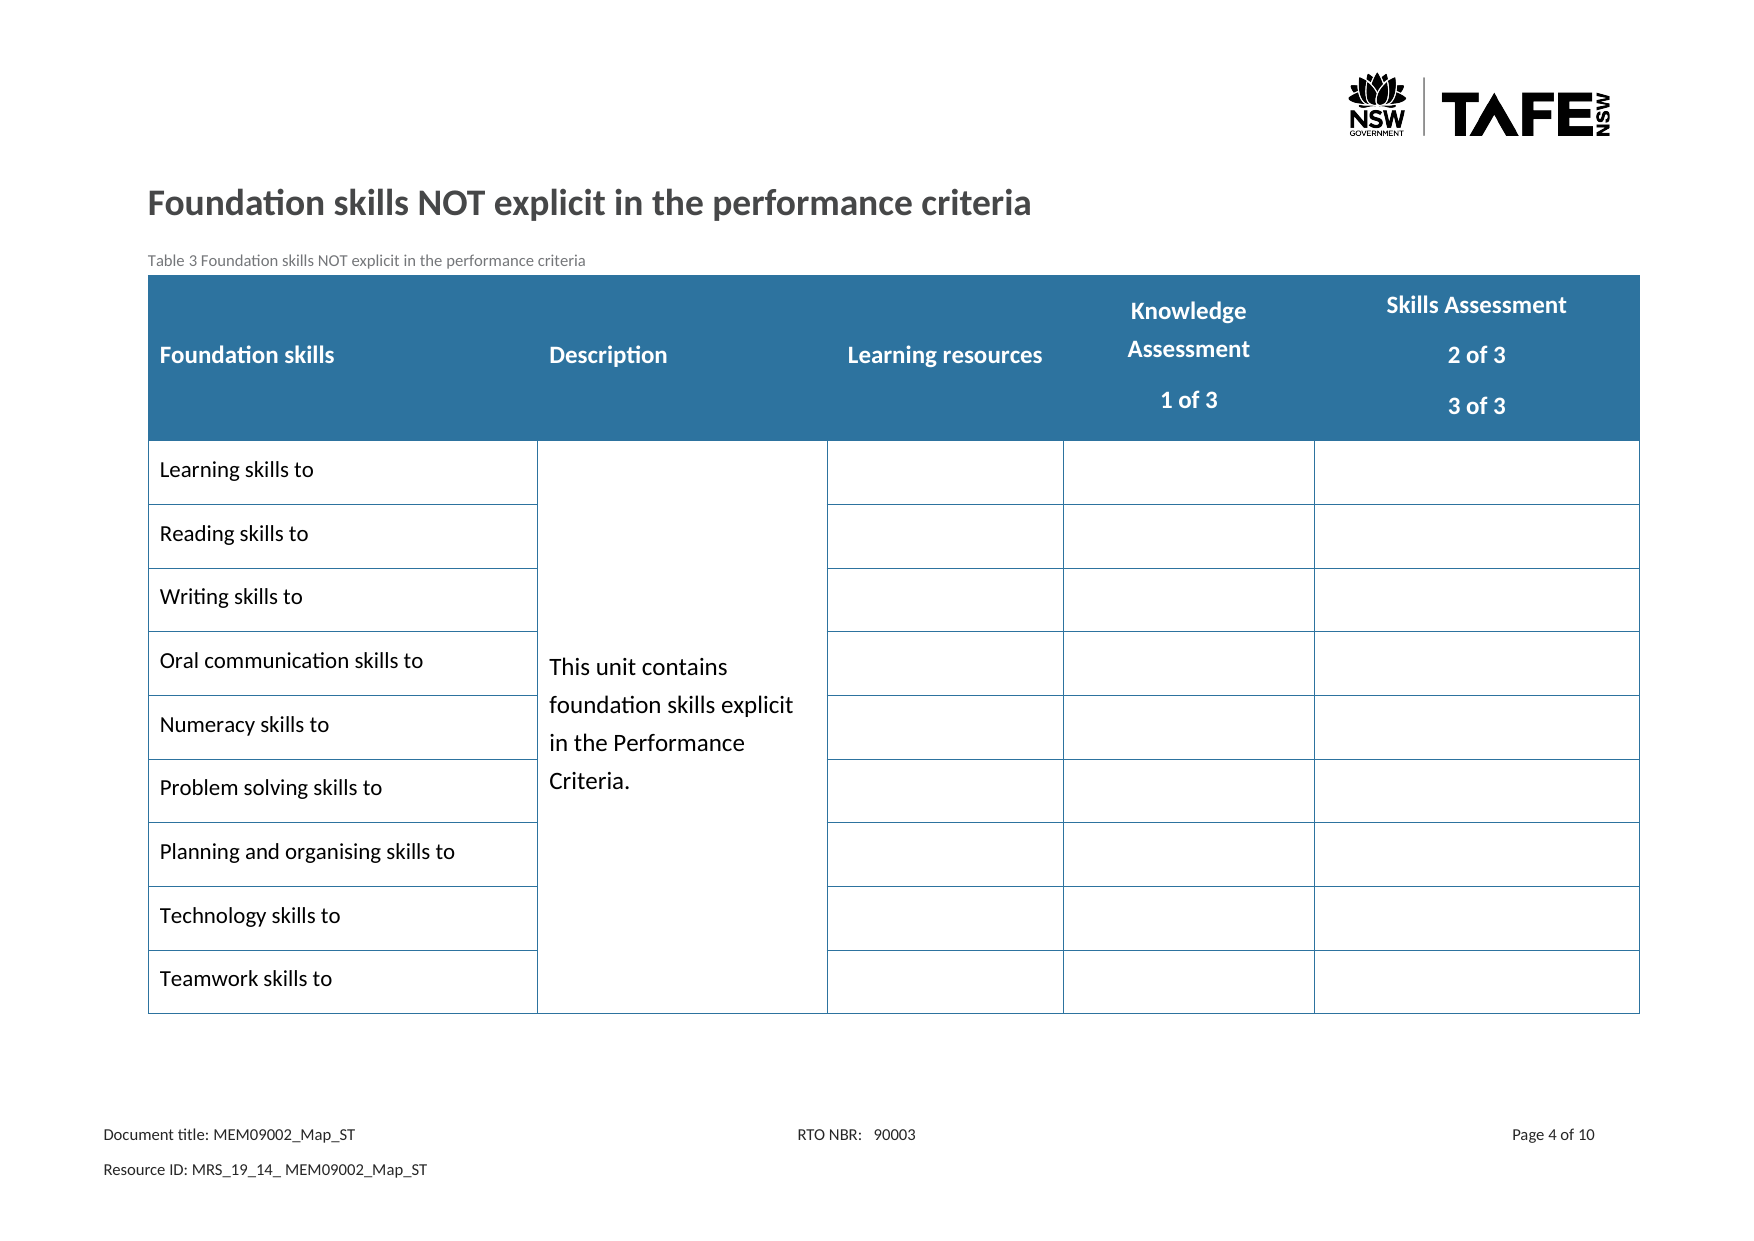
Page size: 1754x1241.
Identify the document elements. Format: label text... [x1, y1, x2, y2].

table_cell Numeracy skills to [149, 696, 537, 758]
table_cell [1064, 696, 1314, 758]
table_cell [1315, 696, 1639, 758]
table_cell [1315, 569, 1639, 631]
table_header Description [538, 276, 827, 440]
table_header Knowledge Assessment 1 of 3 [1064, 276, 1314, 440]
table_cell [1064, 441, 1314, 504]
text Table 3 Foundation skills NOT explicit in the performance criteria [148, 250, 1606, 270]
table_cell [1315, 951, 1639, 1013]
table_cell Writing skills to [149, 569, 537, 631]
table_cell [1315, 823, 1639, 886]
table_cell [828, 632, 1063, 695]
table_cell Technology skills to [149, 887, 537, 949]
table_cell Reading skills to [149, 505, 537, 567]
table_cell [1064, 632, 1314, 695]
table_cell [828, 887, 1063, 949]
table_cell This unit contains foundation skills explicit in the Performance Criteria. [538, 441, 827, 1013]
table_cell Teamwork skills to [149, 951, 537, 1013]
table_cell [828, 569, 1063, 631]
table_cell Problem solving skills to [149, 760, 537, 822]
table_cell [1315, 887, 1639, 949]
table_cell [828, 696, 1063, 758]
picture [1348, 71, 1610, 137]
table_cell [828, 951, 1063, 1013]
table_cell [1315, 505, 1639, 567]
table_cell [1064, 760, 1314, 822]
table_header Learning resources [828, 276, 1063, 440]
table_cell Planning and organising skills to [149, 823, 537, 886]
table_cell [1064, 887, 1314, 949]
table_cell Learning skills to [149, 441, 537, 504]
table_cell [828, 760, 1063, 822]
table_cell [1064, 951, 1314, 1013]
table_header Skills Assessment 2 of 3 3 of 3 [1315, 276, 1639, 440]
table_cell [1315, 441, 1639, 504]
table_cell [1315, 632, 1639, 695]
table_cell [828, 505, 1063, 567]
table_cell [1064, 823, 1314, 886]
table_cell Oral communication skills to [149, 632, 537, 695]
table_cell [828, 823, 1063, 886]
table_cell [828, 441, 1063, 504]
table_header Foundation skills [149, 276, 537, 440]
table_cell [1315, 760, 1639, 822]
subtitle Foundation skills NOT explicit in the performance criteria [148, 179, 1606, 225]
table_cell [1064, 569, 1314, 631]
table_cell [1064, 505, 1314, 567]
